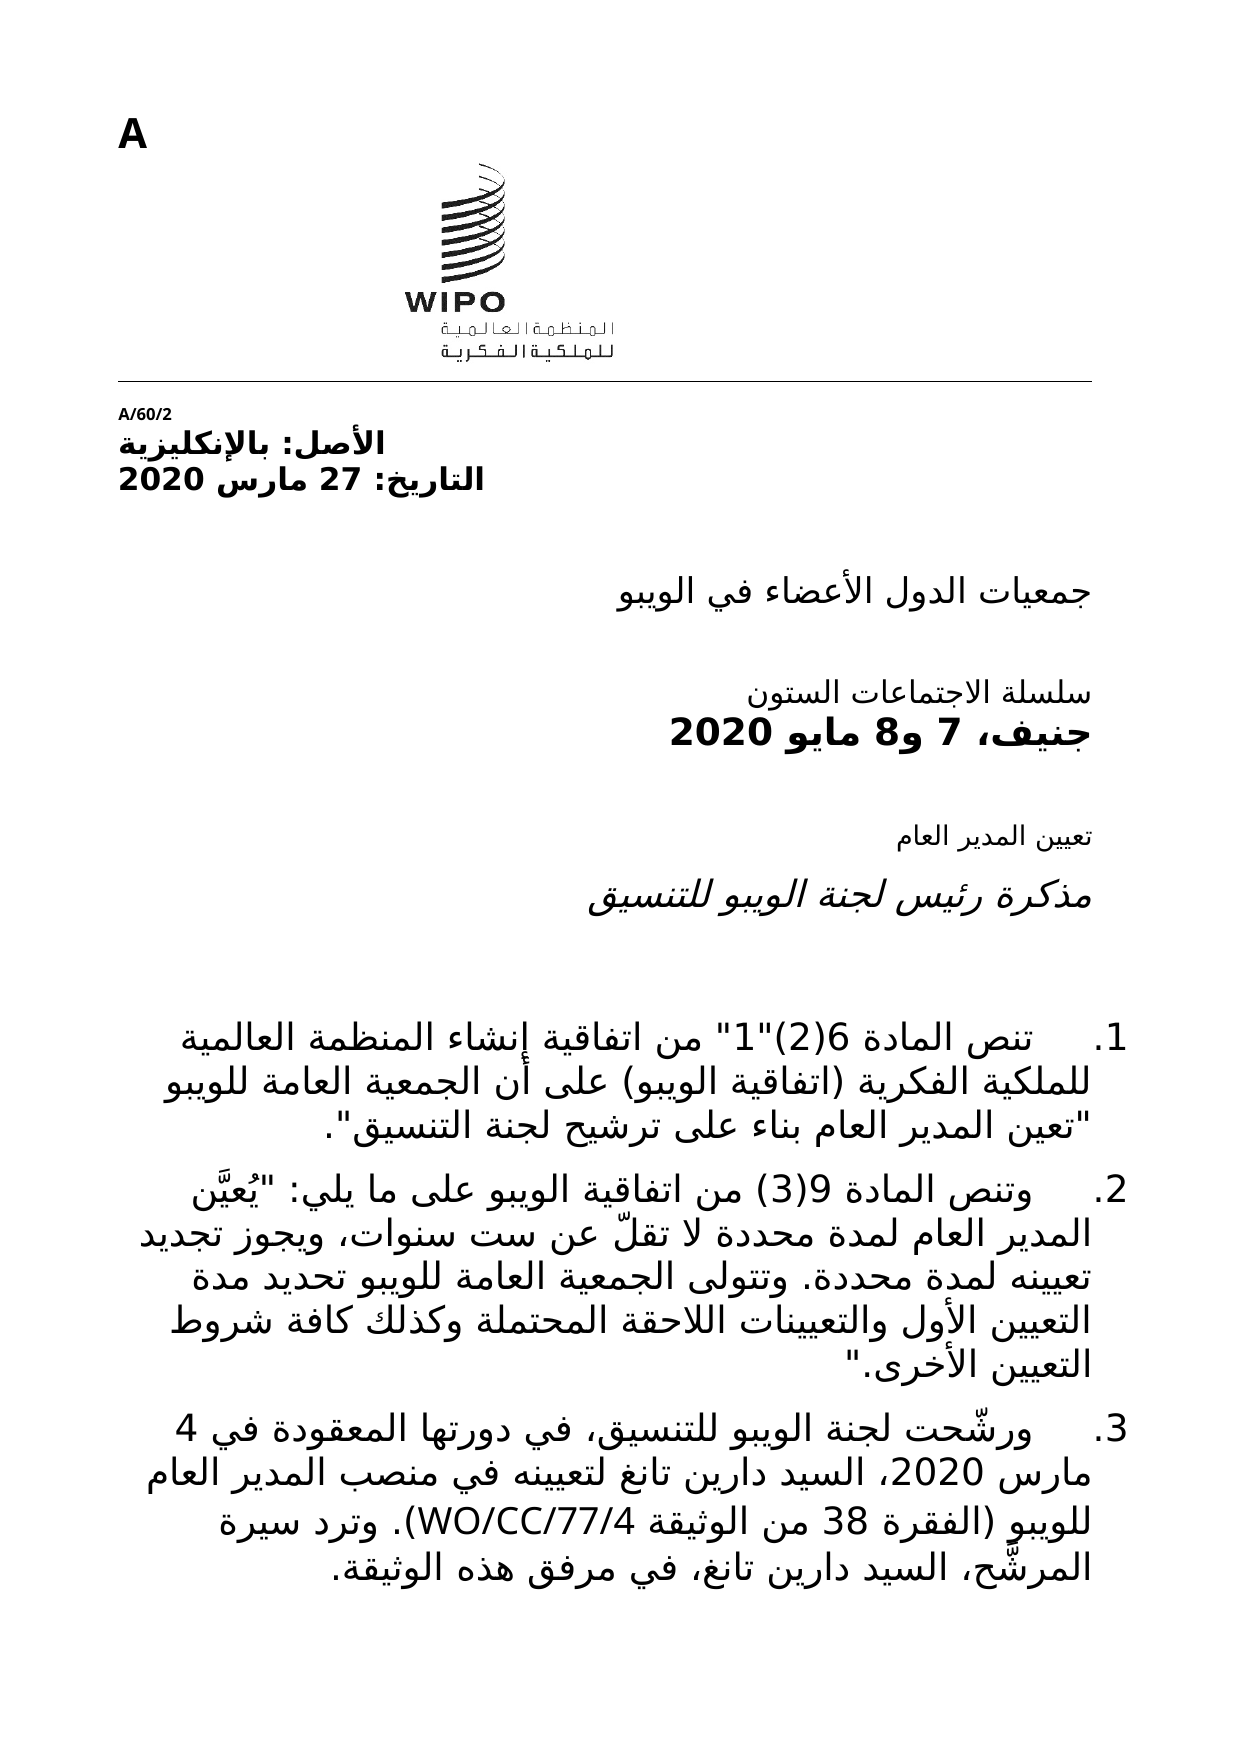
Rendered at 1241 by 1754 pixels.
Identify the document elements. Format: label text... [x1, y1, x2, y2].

text ورشّحت لجنة الويبو للتنسيق، في دورتها المعقودة في 4 مارس 2020، السيد دارين تانغ لتعيينه في منصب المدير العام للويبو (الفقرة 38 من الوثيقة WO/CC/77/4). وترد سيرة المرشَّح، السيد دارين تانغ، في مرفق هذه الوثيقة. [118, 1407, 1092, 1589]
text التاريخ: 27 مارس 2020 [118, 462, 1092, 498]
picture [402, 161, 620, 369]
text جنيف، 7 و8 مايو 2020 [118, 711, 1092, 754]
text الأصل: بالإنكليزية [118, 425, 1092, 462]
text A/60/2 [118, 382, 1092, 425]
text مذكرة رئيس لجنة الويبو للتنسيق [118, 872, 1092, 916]
subtitle جمعيات الدول الأعضاء في الويبو [118, 571, 1092, 612]
text تنص المادة 6(2)"1" من اتفاقية إنشاء المنظمة العالمية للملكية الفكرية (اتفاقية الويبو) على أن الجمعية العامة للويبو "تعين المدير العام بناء على ترشيح لجنة التنسيق". [118, 1016, 1092, 1147]
text سلسلة الاجتماعات الستون [118, 674, 1092, 711]
text وتنص المادة 9(3) من اتفاقية الويبو على ما يلي: "يُعيَّن المدير العام لمدة محددة لا تقلّ عن ست سنوات، ويجوز تجديد تعيينه لمدة محددة. وتتولى الجمعية العامة للويبو تحديد مدة التعيين الأول والتعيينات اللاحقة المحتملة وكذلك كافة شروط التعيين الأخرى." [118, 1168, 1092, 1386]
text A [118, 104, 1092, 161]
text تعيين المدير العام [118, 820, 1092, 851]
